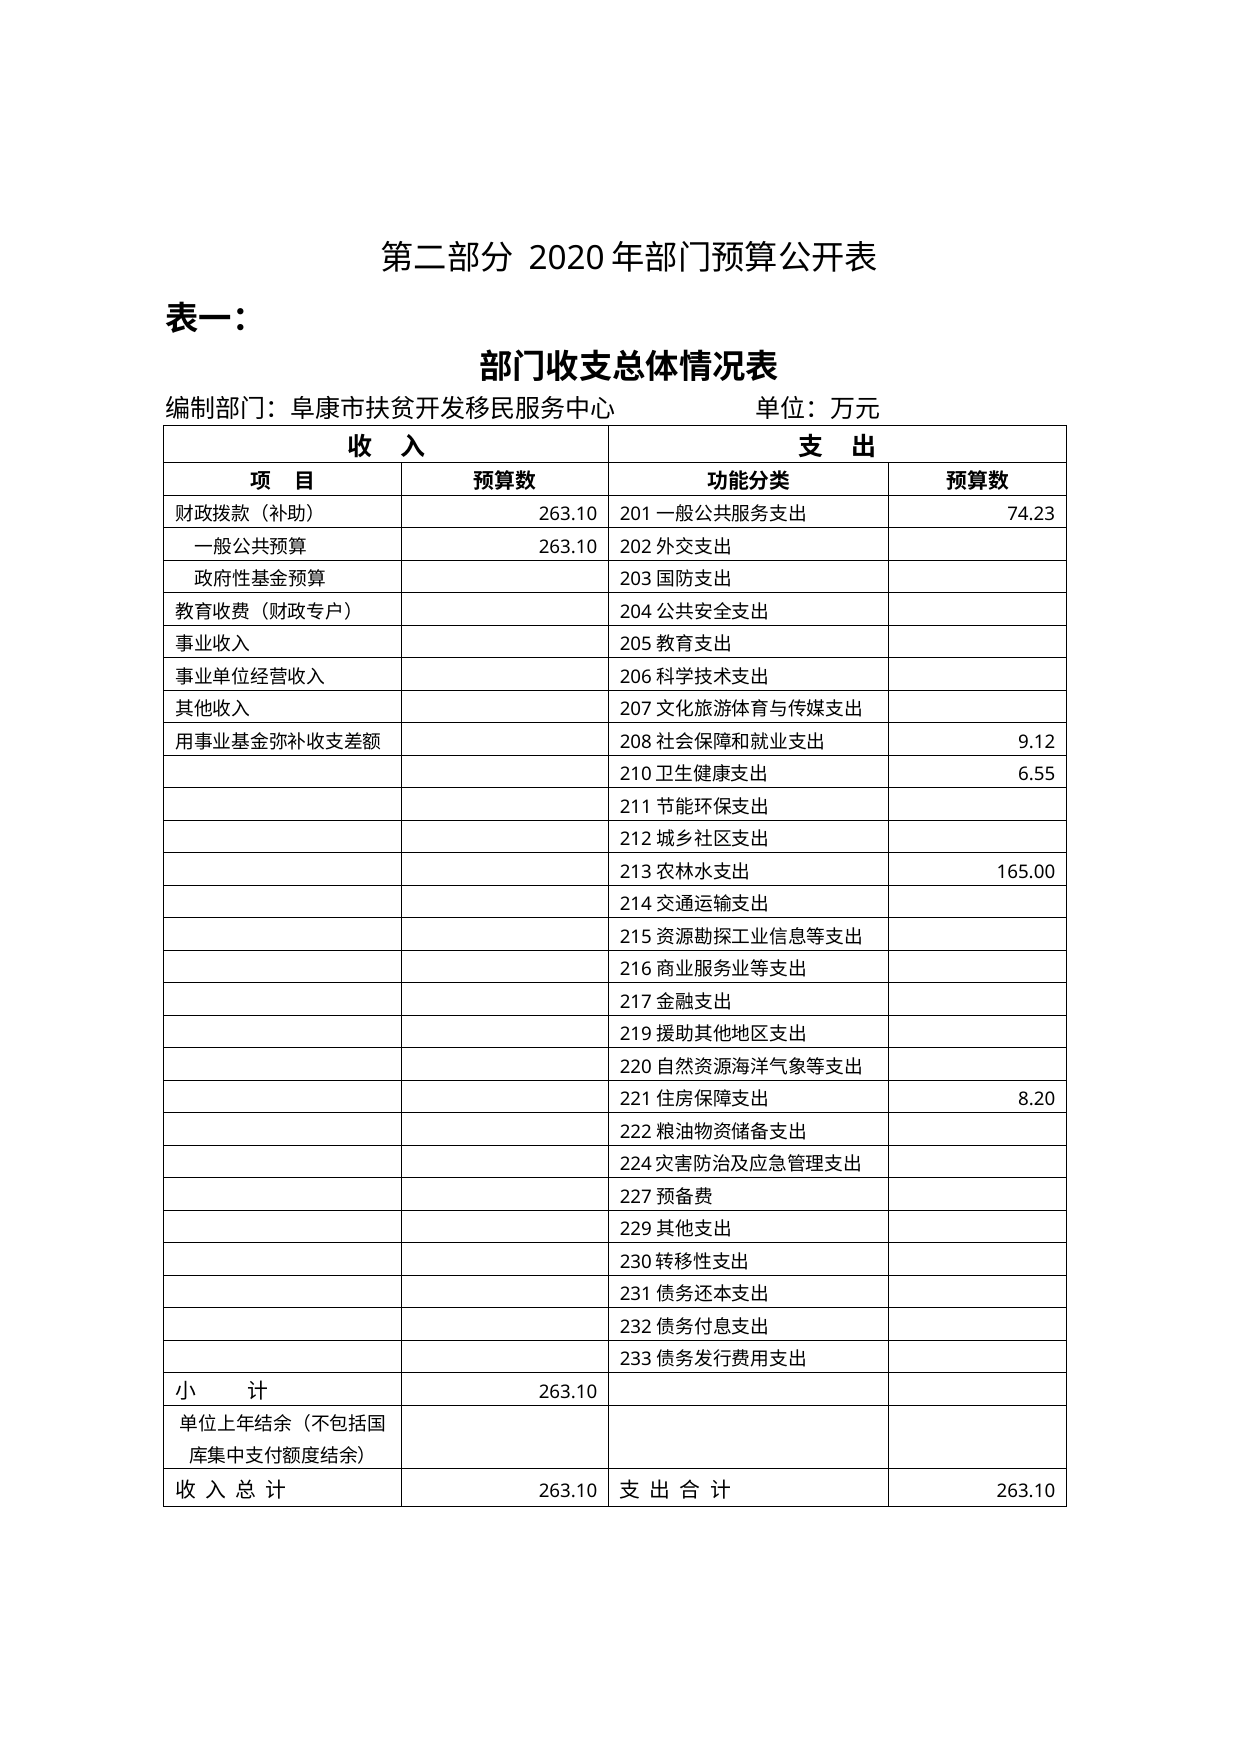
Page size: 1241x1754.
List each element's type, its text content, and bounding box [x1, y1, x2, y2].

table_cell [164, 756, 401, 787]
table_cell 221 住房保障支出 [609, 1081, 888, 1112]
table_cell [889, 1276, 1066, 1307]
table_cell [402, 1276, 608, 1307]
table_cell [402, 1081, 608, 1112]
table_cell [164, 1341, 401, 1372]
table_cell 210卫生健康支出 [609, 756, 888, 787]
table_cell [402, 951, 608, 982]
table_cell 用事业基金弥补收支差额 [164, 723, 401, 755]
table_cell 216 商业服务业等支出 [609, 951, 888, 982]
table_cell [164, 1146, 401, 1177]
table_cell 208 社会保障和就业支出 [609, 723, 888, 755]
table_cell 263.10 [402, 528, 608, 560]
table_cell 263.10 [889, 1469, 1066, 1506]
table_cell [402, 886, 608, 917]
table_cell [889, 1406, 1066, 1468]
text 编制部门：阜康市扶贫开发移民服务中心 单位：万元 [165, 388, 1092, 425]
table_cell 233 债务发行费用支出 [609, 1341, 888, 1372]
table_cell 217 金融支出 [609, 983, 888, 1015]
table_cell 收 入 总 计 [164, 1469, 401, 1506]
text 部门收支总体情况表 [165, 340, 1092, 388]
table_cell 一般公共预算 [164, 528, 401, 560]
table_cell [402, 691, 608, 722]
table_cell 224灾害防治及应急管理支出 [609, 1146, 888, 1177]
table_cell [889, 1016, 1066, 1047]
table_cell 227 预备费 [609, 1178, 888, 1210]
table_cell [889, 886, 1066, 917]
table_cell 204 公共安全支出 [609, 593, 888, 625]
table_cell 财政拨款（补助） [164, 496, 401, 527]
table_cell 预算数 [889, 463, 1066, 495]
table_cell 232 债务付息支出 [609, 1308, 888, 1340]
table_cell 201 一般公共服务支出 [609, 496, 888, 527]
table_cell [164, 1178, 401, 1210]
table_cell [889, 918, 1066, 950]
table_cell [889, 593, 1066, 625]
table_cell [402, 1146, 608, 1177]
table_cell [889, 1146, 1066, 1177]
table_header 收 入 [164, 426, 608, 462]
table_cell [402, 1341, 608, 1372]
table_cell 231 债务还本支出 [609, 1276, 888, 1307]
table_cell [402, 983, 608, 1015]
table_cell [164, 983, 401, 1015]
table_cell 211 节能环保支出 [609, 788, 888, 820]
table_cell [889, 658, 1066, 690]
table_cell [609, 1406, 888, 1468]
table_cell [402, 1178, 608, 1210]
table_cell [402, 1406, 608, 1468]
table_cell [402, 1113, 608, 1145]
table_cell [609, 1373, 888, 1405]
table_cell 219 援助其他地区支出 [609, 1016, 888, 1047]
table_cell [164, 886, 401, 917]
table_cell [889, 626, 1066, 657]
table_cell [164, 918, 401, 950]
table_cell 212 城乡社区支出 [609, 821, 888, 852]
table_cell 事业单位经营收入 [164, 658, 401, 690]
table_cell [889, 1373, 1066, 1405]
table_cell 263.10 [402, 1469, 608, 1506]
table_cell [164, 788, 401, 820]
table_cell [164, 1048, 401, 1080]
table_cell 165.00 [889, 853, 1066, 885]
table_cell 205 教育支出 [609, 626, 888, 657]
table_cell [164, 1276, 401, 1307]
table_cell [402, 561, 608, 592]
table_cell [402, 853, 608, 885]
table_cell [402, 1048, 608, 1080]
table_cell [402, 756, 608, 787]
table_cell 215 资源勘探工业信息等支出 [609, 918, 888, 950]
table_cell 230转移性支出 [609, 1243, 888, 1275]
table_cell [889, 951, 1066, 982]
table_cell 8.20 [889, 1081, 1066, 1112]
table_cell [402, 593, 608, 625]
table_cell 74.23 [889, 496, 1066, 527]
table_cell 206 科学技术支出 [609, 658, 888, 690]
table_cell [889, 691, 1066, 722]
table_cell 220 自然资源海洋气象等支出 [609, 1048, 888, 1080]
table_cell [402, 918, 608, 950]
table_cell [402, 1308, 608, 1340]
table_cell [889, 1048, 1066, 1080]
table_cell [889, 1243, 1066, 1275]
table_cell [402, 1016, 608, 1047]
table_cell [164, 1016, 401, 1047]
table_cell [164, 1113, 401, 1145]
table_cell [402, 788, 608, 820]
table_cell 事业收入 [164, 626, 401, 657]
table_cell [402, 1243, 608, 1275]
table_cell [164, 951, 401, 982]
table_cell [164, 1211, 401, 1242]
table_cell [402, 723, 608, 755]
table_cell 202 外交支出 [609, 528, 888, 560]
table_cell 214 交通运输支出 [609, 886, 888, 917]
table_cell [889, 1341, 1066, 1372]
table_cell 预算数 [402, 463, 608, 495]
table_cell 207 文化旅游体育与传媒支出 [609, 691, 888, 722]
table_cell [889, 1211, 1066, 1242]
table_cell 6.55 [889, 756, 1066, 787]
table_cell 203 国防支出 [609, 561, 888, 592]
table_cell [402, 626, 608, 657]
table_cell 其他收入 [164, 691, 401, 722]
table_cell [889, 821, 1066, 852]
table_cell 功能分类 [609, 463, 888, 495]
table_cell [402, 658, 608, 690]
table_cell [402, 821, 608, 852]
table_cell 263.10 [402, 496, 608, 527]
table_cell [164, 1308, 401, 1340]
table_cell 263.10 [402, 1373, 608, 1405]
text 表一： [165, 292, 1092, 340]
table_cell 项 目 [164, 463, 401, 495]
table_cell 政府性基金预算 [164, 561, 401, 592]
table_cell [889, 1308, 1066, 1340]
table_cell [889, 1113, 1066, 1145]
table_cell [164, 1081, 401, 1112]
table_cell [402, 1211, 608, 1242]
table_cell [889, 1178, 1066, 1210]
table_cell 213 农林水支出 [609, 853, 888, 885]
table_cell 支 出 合 计 [609, 1469, 888, 1506]
table_cell [889, 561, 1066, 592]
table_cell [164, 1243, 401, 1275]
table_cell [889, 983, 1066, 1015]
table_cell [164, 821, 401, 852]
table_cell 222 粮油物资储备支出 [609, 1113, 888, 1145]
table_cell [889, 528, 1066, 560]
table_cell 教育收费（财政专户） [164, 593, 401, 625]
table_cell 9.12 [889, 723, 1066, 755]
table_cell 229 其他支出 [609, 1211, 888, 1242]
table_cell [889, 788, 1066, 820]
table_header 支 出 [609, 426, 1066, 462]
text 第二部分 2020年部门预算公开表 [165, 231, 1092, 279]
table_cell 单位上年结余（不包括国库集中支付额度结余） [164, 1406, 401, 1468]
table_cell [164, 853, 401, 885]
table_cell 小 计 [164, 1373, 401, 1405]
